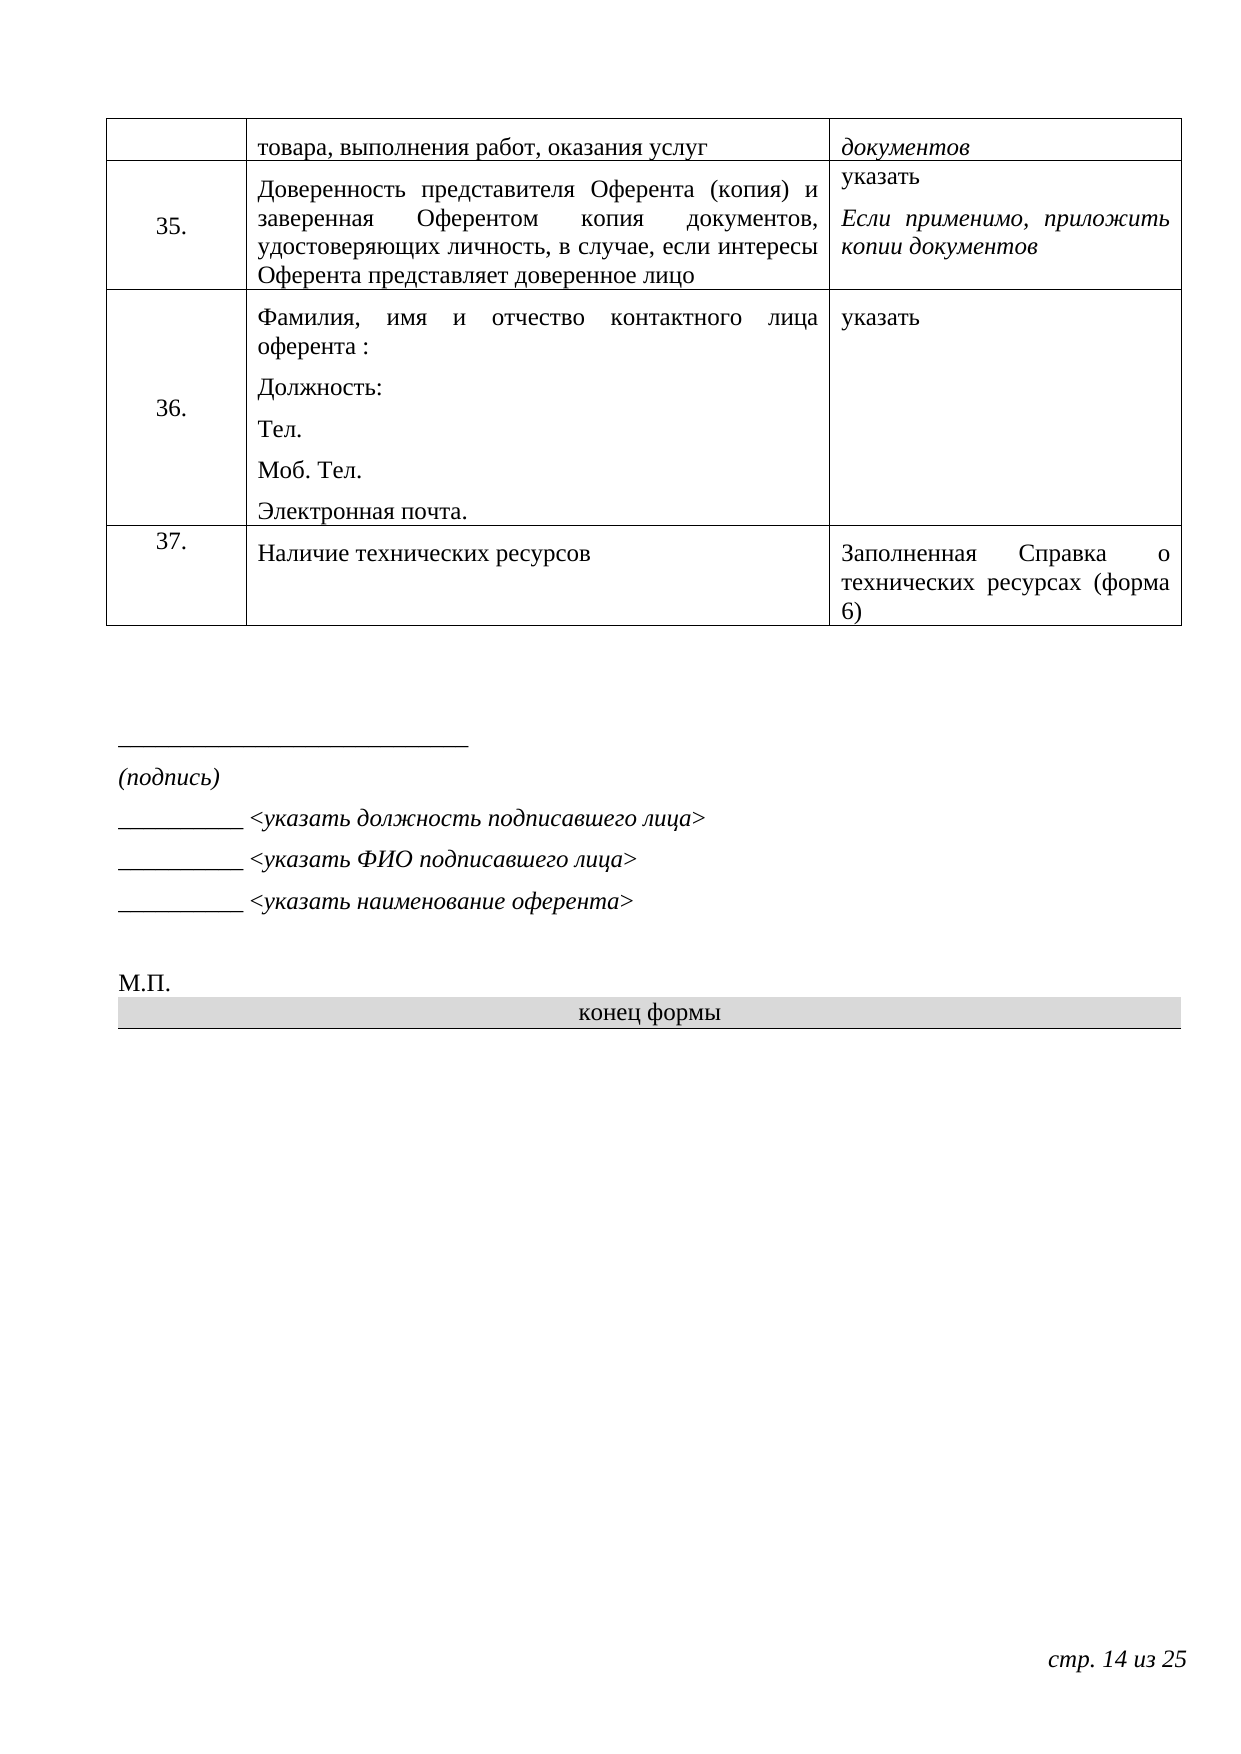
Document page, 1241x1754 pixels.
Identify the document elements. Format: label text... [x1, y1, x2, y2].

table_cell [247, 119, 829, 160]
text ____________________________ [118, 721, 1181, 749]
table_cell указать Если применимо, приложить копии документов [830, 161, 1181, 289]
text конец формы [118, 997, 1181, 1028]
table_cell [107, 526, 246, 625]
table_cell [830, 119, 1181, 160]
table_cell Фамилия, имя и отчество контактного лица оферента : Должность: Тел. Моб. Тел. Электронная почта. [247, 290, 829, 525]
text М.П. [118, 968, 1181, 997]
text (подпись) [118, 762, 1181, 791]
table_cell [107, 119, 246, 160]
table_cell Доверенность представителя Оферента (копия) и заверенная Оферентом копия документов, удостоверяющих личность, в случае, если интересы Оферента представляет доверенное лицо [247, 161, 829, 289]
table_cell Наличие технических ресурсов [247, 526, 829, 625]
text __________ <указать наименование оферента> [118, 886, 1181, 914]
table_cell [107, 161, 246, 289]
table_cell [107, 290, 246, 525]
text __________ <указать ФИО подписавшего лица> [118, 844, 1181, 873]
table_cell указать [830, 290, 1181, 525]
table_cell Заполненная Справка о технических ресурсах (форма 6) [830, 526, 1181, 625]
text __________ <указать должность подписавшего лица> [118, 803, 1181, 832]
